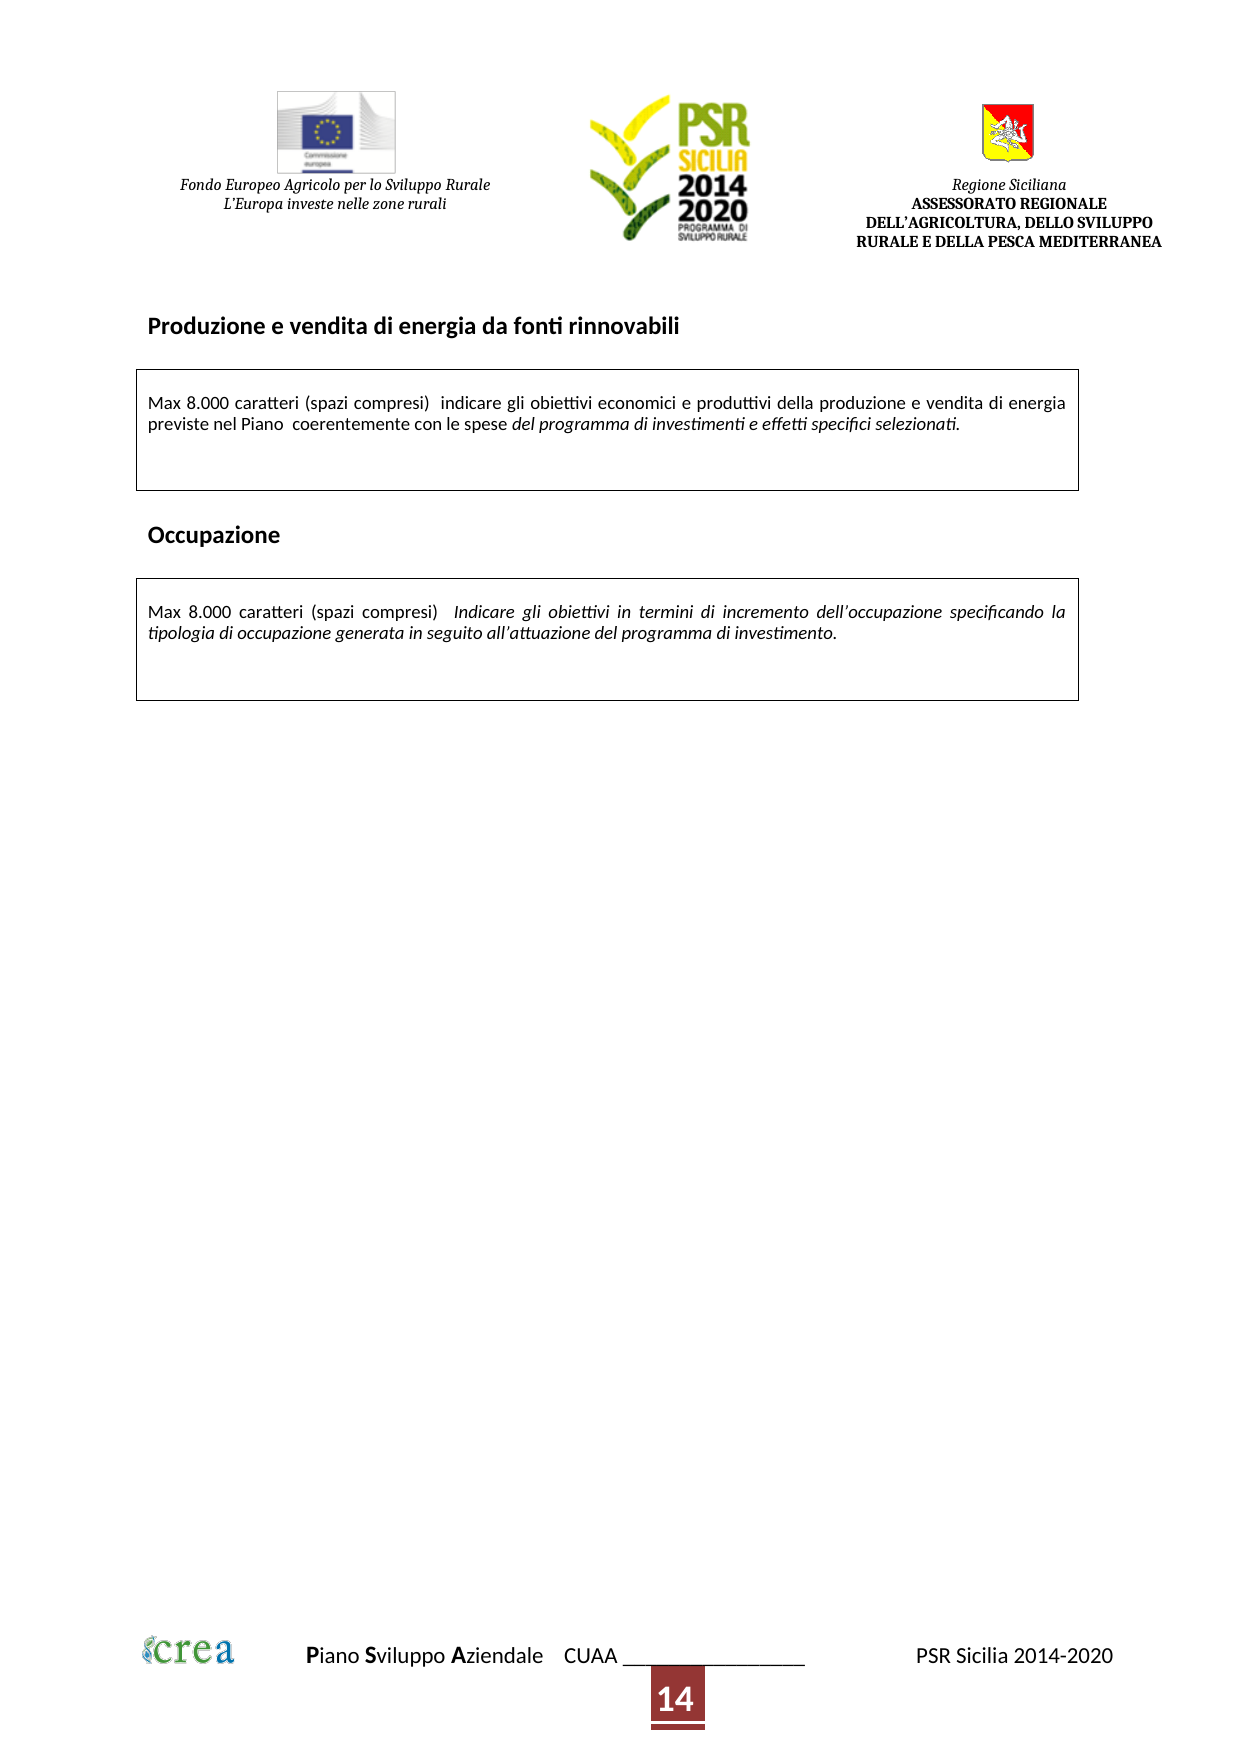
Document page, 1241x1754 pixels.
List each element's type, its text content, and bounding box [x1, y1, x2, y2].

picture [579, 89, 765, 251]
text Occupazione [148, 519, 1196, 550]
picture [981, 98, 1037, 165]
table_header Max 8.000 caratteri (spazi compresi) indicare gli obiettivi economici e produttivi della produzione e vendita di energia previste nel Piano coerentemente con le spese del programma di investimenti e effetti specifici selezionati. [137, 370, 1078, 490]
table_header Max 8.000 caratteri (spazi compresi) Indicare gli obiettivi in termini di incremento dell’occupazione specificando la tipologia di occupazione generata in seguito all’attuazione del programma di investimento. [137, 579, 1078, 700]
text Produzione e vendita di energia da fonti rinnovabili [148, 310, 1196, 341]
picture [142, 1635, 235, 1664]
